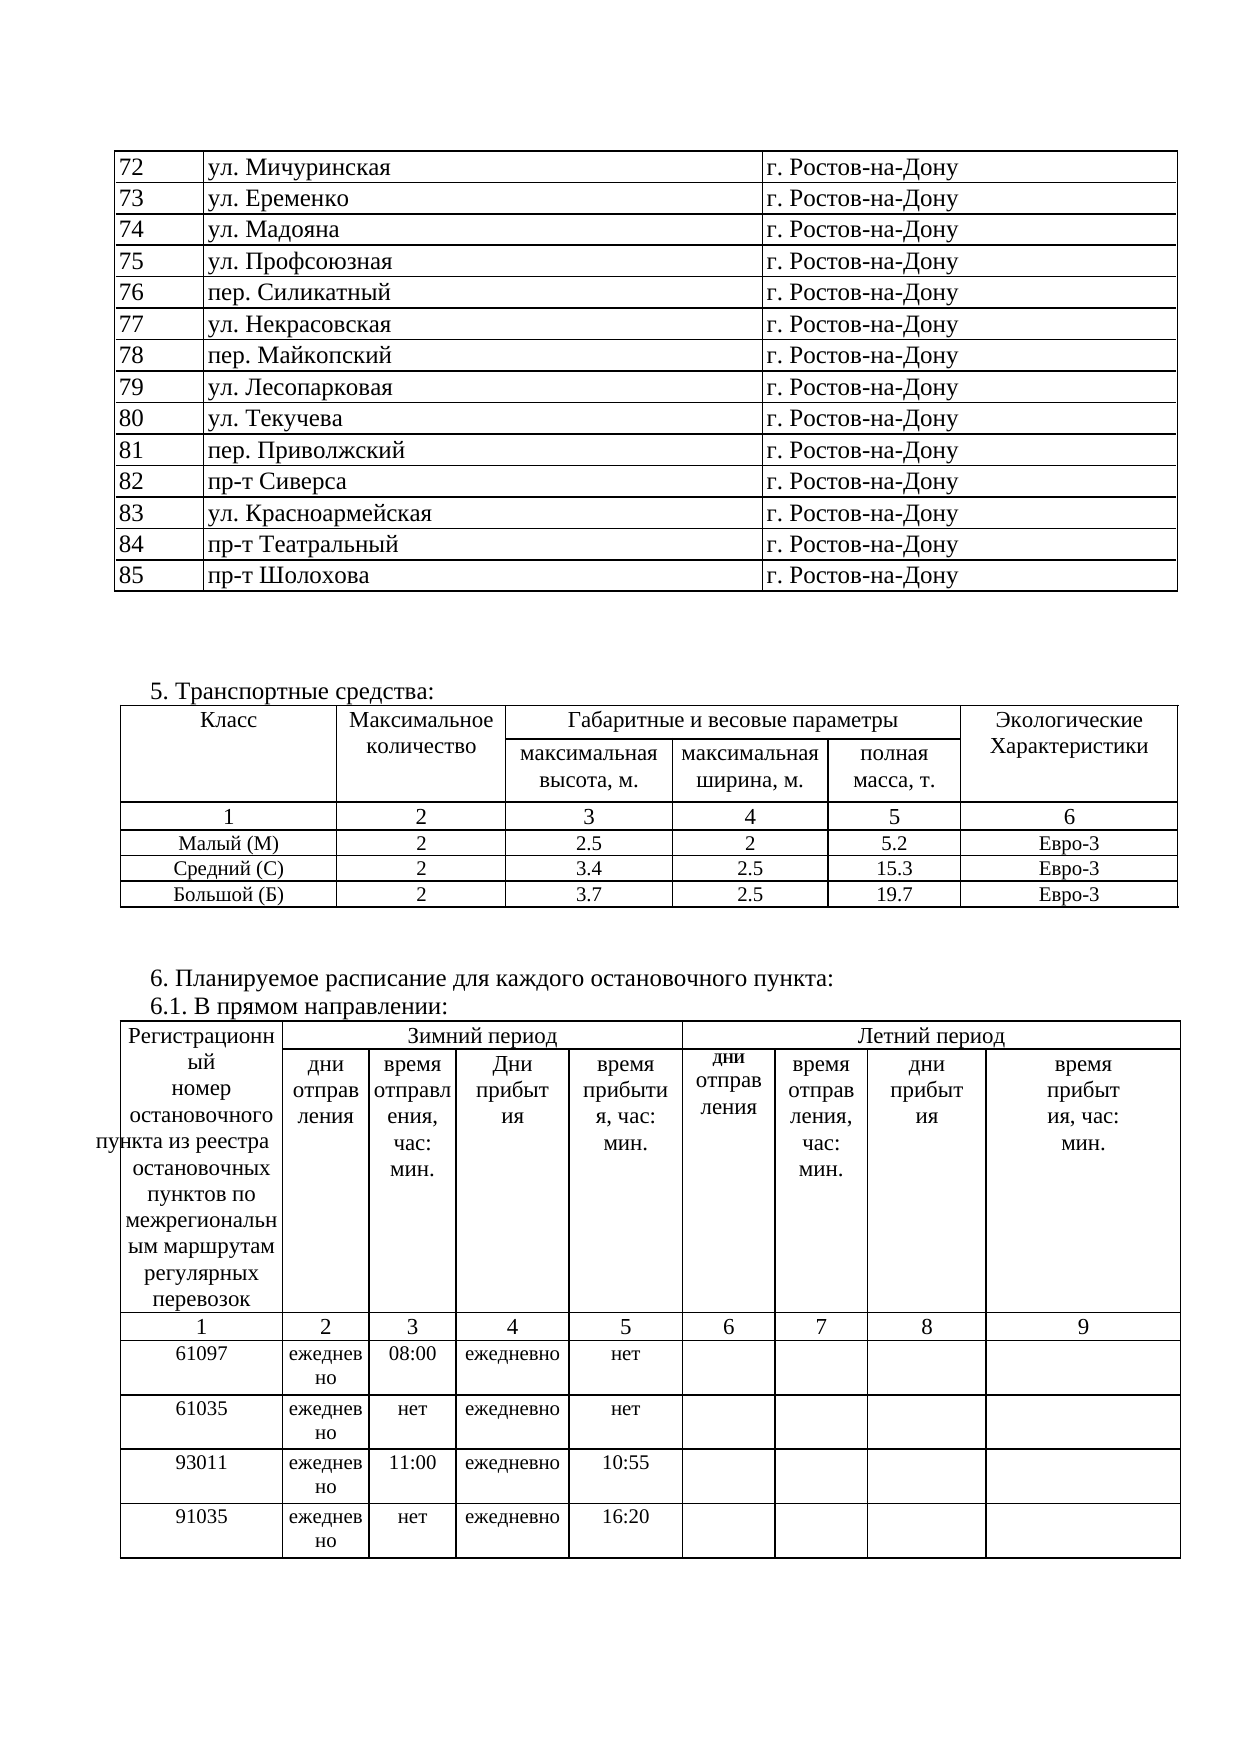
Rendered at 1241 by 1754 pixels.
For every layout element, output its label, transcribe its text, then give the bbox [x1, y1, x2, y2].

table_cell [868, 1504, 985, 1557]
table_cell [683, 1396, 774, 1448]
table_cell нет [570, 1396, 682, 1448]
table_cell [987, 1396, 1180, 1448]
table_cell пер. Майкопский [204, 340, 762, 370]
table_cell 74 [115, 214, 203, 244]
table_cell 4 [673, 803, 827, 829]
table_cell 3 [506, 803, 672, 829]
table_cell ул. Мичуринская [204, 152, 762, 181]
table_cell ул. Профсоюзная [204, 246, 762, 276]
table_cell г. Ростов-на-Дону [763, 213, 1177, 244]
table_cell ежедневно [457, 1341, 568, 1394]
table_cell г. Ростов-на-Дону [763, 528, 1177, 559]
table_cell 76 [115, 277, 203, 307]
table_cell [868, 1341, 985, 1394]
table_cell 1 [121, 803, 336, 829]
table_cell 3 [370, 1313, 455, 1339]
table_cell Большой (Б) [121, 882, 336, 906]
table_cell ежедневно [457, 1450, 568, 1503]
table_cell 6 [683, 1313, 774, 1339]
table_cell 93011 [121, 1450, 282, 1503]
table_cell дни прибыт ия [868, 1050, 985, 1312]
table_cell 3.7 [506, 882, 672, 906]
table_cell дни отправ ления [283, 1050, 368, 1312]
table_cell [987, 1504, 1180, 1557]
table_cell ул. Лесопарковая [204, 372, 762, 402]
table_cell 78 [115, 340, 203, 370]
table_cell 5 [570, 1313, 682, 1339]
table_cell полная масса, т. [829, 740, 960, 801]
text 6.1. В прямом направлении: [150, 991, 1090, 1020]
table_cell [683, 1504, 774, 1557]
table_cell нет [570, 1341, 682, 1394]
table_cell г. Ростов-на-Дону [763, 402, 1177, 433]
table_header Максимальное количество [337, 706, 505, 801]
table_cell 2 [673, 831, 827, 855]
table_cell ДНИ отправ ления [683, 1050, 774, 1312]
table_cell Дни прибыт ия [457, 1050, 568, 1312]
table_cell г. Ростов-на-Дону [763, 433, 1177, 464]
table_cell 2 [337, 831, 505, 855]
table_cell 08:00 [370, 1341, 455, 1394]
table_cell [776, 1504, 867, 1557]
table_cell г. Ростов-на-Дону [763, 496, 1177, 527]
table_cell 19.7 [829, 882, 960, 906]
table_cell ежедневно [457, 1396, 568, 1448]
table_cell 2 [337, 882, 505, 906]
table_cell г. Ростов-на-Дону [763, 370, 1177, 402]
table_cell [776, 1396, 867, 1448]
table_cell г. Ростов-на-Дону [763, 559, 1177, 590]
table_cell 6 [961, 803, 1177, 829]
table_header Габаритные и весовые параметры [506, 706, 960, 738]
table_cell ул. Текучева [204, 403, 762, 433]
table_cell ул. Мадояна [204, 215, 762, 244]
table_cell пр-т Театральный [204, 529, 762, 559]
table_cell 3.4 [506, 856, 672, 880]
table_cell г. Ростов-на-Дону [763, 276, 1177, 307]
table_cell [868, 1450, 985, 1503]
table_cell [683, 1341, 774, 1394]
table_cell [987, 1450, 1180, 1503]
table_header Летний период [683, 1022, 1180, 1048]
table_cell ежедневно [457, 1504, 568, 1557]
table_cell 61035 [121, 1396, 282, 1448]
table_cell 15.3 [829, 856, 960, 880]
table_cell 79 [115, 371, 203, 402]
table_cell пер. Приволжский [204, 435, 762, 464]
table_cell 5 [829, 803, 960, 829]
table_cell г. Ростов-на-Дону [763, 152, 1177, 181]
table_cell время прибыти я, час: мин. [570, 1050, 682, 1312]
table_cell г. Ростов-на-Дону [763, 339, 1177, 370]
table_cell 5.2 [829, 831, 960, 855]
table_cell 10:55 [570, 1450, 682, 1503]
table_cell 84 [115, 529, 203, 559]
table_cell нет [370, 1396, 455, 1448]
table_header Экологические Характеристики [961, 706, 1177, 801]
table_cell Малый (М) [121, 831, 336, 855]
table_cell 1 [121, 1313, 282, 1339]
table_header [121, 1022, 282, 1312]
table_cell Евро-3 [961, 856, 1177, 880]
table_cell пер. Силикатный [204, 277, 762, 307]
table_cell ул. Еременко [204, 183, 762, 213]
table_cell 8 [868, 1313, 985, 1339]
table_cell 16:20 [570, 1504, 682, 1557]
table_cell 2 [337, 856, 505, 880]
text 5. Транспортные средства: [150, 676, 1090, 704]
table_cell Средний (С) [121, 856, 336, 880]
table_cell г. Ростов-на-Дону [763, 244, 1177, 276]
table_cell г. Ростов-на-Дону [763, 181, 1177, 213]
text 6. Планируемое расписание для каждого остановочного пункта: [150, 963, 1090, 991]
table_cell пр-т Сиверса [204, 466, 762, 496]
table_cell 61097 [121, 1341, 282, 1394]
table_cell 2 [283, 1313, 368, 1339]
table_cell 82 [115, 466, 203, 496]
table_cell 85 [115, 560, 203, 590]
table_cell время прибыт ия, час: мин. [987, 1050, 1180, 1312]
table_header Класс [121, 706, 336, 801]
table_cell максимальная высота, м. [506, 740, 672, 801]
table_cell нет [370, 1504, 455, 1557]
table_cell 2.5 [506, 831, 672, 855]
table_cell ул. Красноармейская [204, 498, 762, 527]
table_header Зимний период [283, 1022, 682, 1048]
table_cell 9 [987, 1313, 1180, 1339]
table_cell [868, 1396, 985, 1448]
table_cell Евро-3 [961, 882, 1177, 906]
table_cell 4 [457, 1313, 568, 1339]
table_cell Евро-3 [961, 831, 1177, 855]
table_cell [776, 1341, 867, 1394]
table_cell 2.5 [673, 882, 827, 906]
table_cell 80 [115, 403, 203, 433]
table_cell г. Ростов-на-Дону [763, 465, 1177, 496]
table_cell 72 [115, 152, 203, 181]
table_cell 11:00 [370, 1450, 455, 1503]
table_cell ежедневно [283, 1504, 368, 1557]
table_cell [776, 1450, 867, 1503]
table_cell 75 [115, 245, 203, 276]
table_cell [683, 1450, 774, 1503]
table_cell максимальная ширина, м. [673, 740, 827, 801]
table_cell ежедневно [283, 1341, 368, 1394]
table_cell [987, 1341, 1180, 1394]
table_cell ежедневно [283, 1450, 368, 1503]
table_cell 91035 [121, 1504, 282, 1557]
table_cell пр-т Шолохова [204, 561, 762, 590]
table_cell 2.5 [673, 856, 827, 880]
table_cell 2 [337, 803, 505, 829]
table_cell время отправл ения, час: мин. [370, 1050, 455, 1312]
table_cell время отправ ления, час: мин. [776, 1050, 867, 1312]
table_cell ул. Некрасовская [204, 309, 762, 339]
table_cell 73 [115, 183, 203, 213]
table_cell ежедневно [283, 1396, 368, 1448]
table_cell г. Ростов-на-Дону [763, 307, 1177, 339]
table_cell 81 [115, 434, 203, 464]
table_cell 83 [115, 497, 203, 527]
table_cell 77 [115, 308, 203, 339]
table_cell 7 [776, 1313, 867, 1339]
